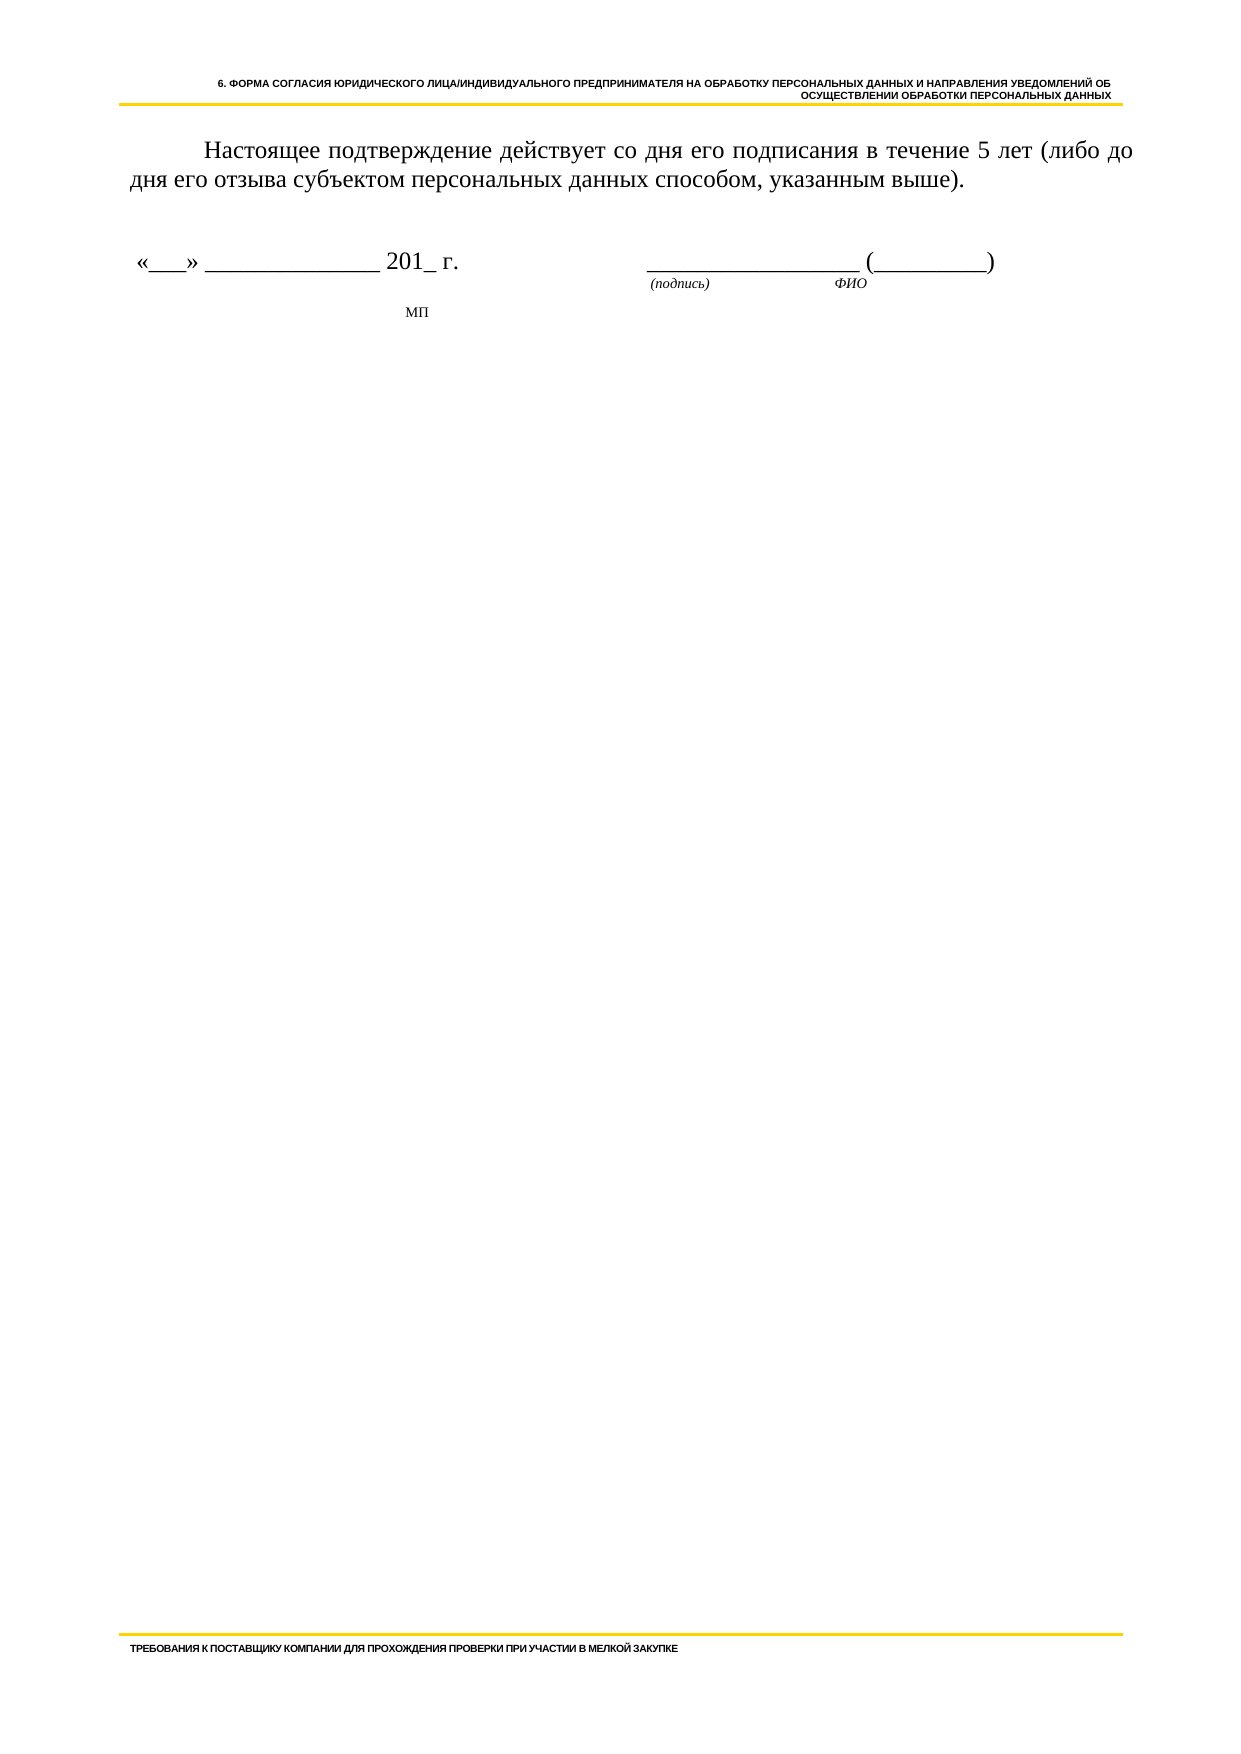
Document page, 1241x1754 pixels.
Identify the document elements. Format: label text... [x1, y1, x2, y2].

text Настоящее подтверждение действует со дня его подписания в течение 5 лет (либо до дня его отзыва субъектом персональных данных способом, указанным выше). [130, 135, 1134, 192]
text МП [130, 304, 1134, 332]
text (подпись) ФИО [647, 275, 1134, 304]
text «___» ______________ 201_ г. _________________ (_________) [130, 246, 1134, 275]
